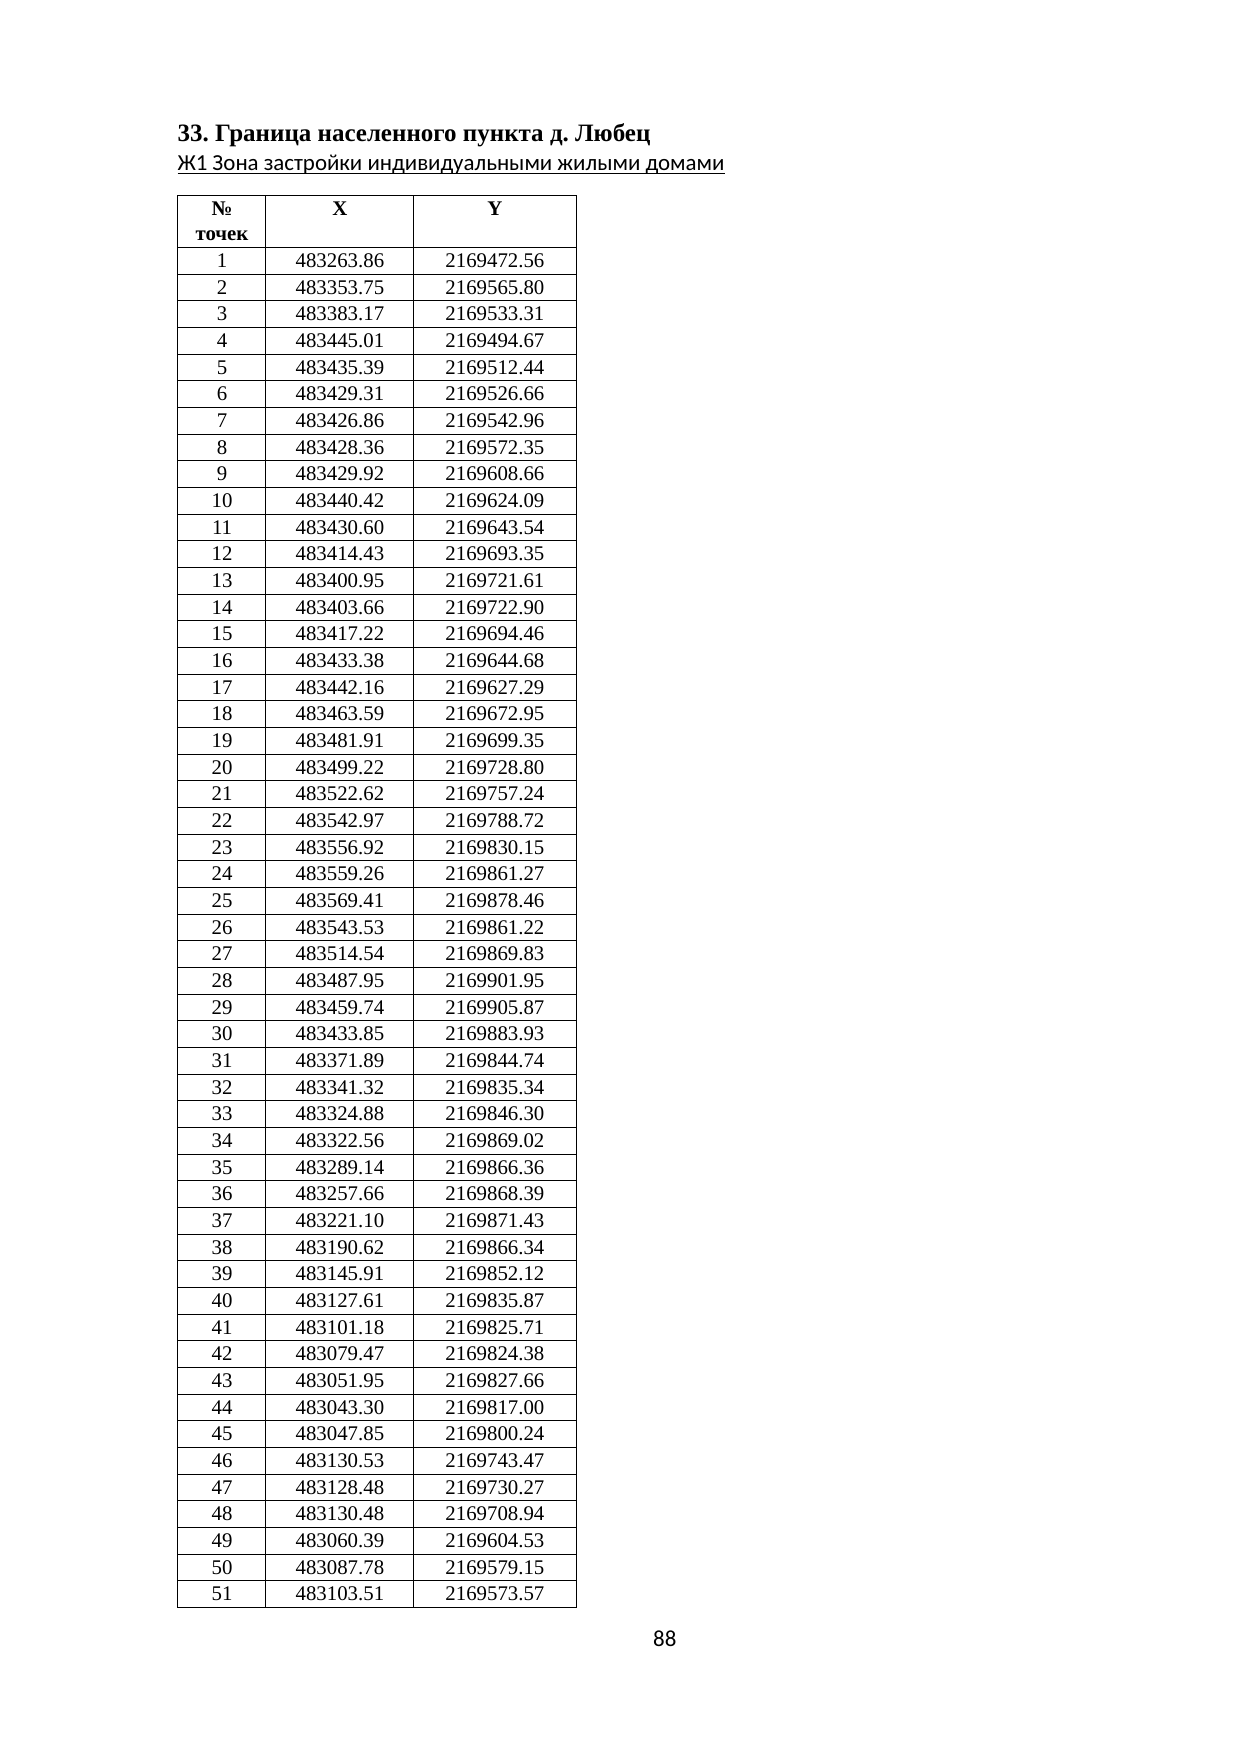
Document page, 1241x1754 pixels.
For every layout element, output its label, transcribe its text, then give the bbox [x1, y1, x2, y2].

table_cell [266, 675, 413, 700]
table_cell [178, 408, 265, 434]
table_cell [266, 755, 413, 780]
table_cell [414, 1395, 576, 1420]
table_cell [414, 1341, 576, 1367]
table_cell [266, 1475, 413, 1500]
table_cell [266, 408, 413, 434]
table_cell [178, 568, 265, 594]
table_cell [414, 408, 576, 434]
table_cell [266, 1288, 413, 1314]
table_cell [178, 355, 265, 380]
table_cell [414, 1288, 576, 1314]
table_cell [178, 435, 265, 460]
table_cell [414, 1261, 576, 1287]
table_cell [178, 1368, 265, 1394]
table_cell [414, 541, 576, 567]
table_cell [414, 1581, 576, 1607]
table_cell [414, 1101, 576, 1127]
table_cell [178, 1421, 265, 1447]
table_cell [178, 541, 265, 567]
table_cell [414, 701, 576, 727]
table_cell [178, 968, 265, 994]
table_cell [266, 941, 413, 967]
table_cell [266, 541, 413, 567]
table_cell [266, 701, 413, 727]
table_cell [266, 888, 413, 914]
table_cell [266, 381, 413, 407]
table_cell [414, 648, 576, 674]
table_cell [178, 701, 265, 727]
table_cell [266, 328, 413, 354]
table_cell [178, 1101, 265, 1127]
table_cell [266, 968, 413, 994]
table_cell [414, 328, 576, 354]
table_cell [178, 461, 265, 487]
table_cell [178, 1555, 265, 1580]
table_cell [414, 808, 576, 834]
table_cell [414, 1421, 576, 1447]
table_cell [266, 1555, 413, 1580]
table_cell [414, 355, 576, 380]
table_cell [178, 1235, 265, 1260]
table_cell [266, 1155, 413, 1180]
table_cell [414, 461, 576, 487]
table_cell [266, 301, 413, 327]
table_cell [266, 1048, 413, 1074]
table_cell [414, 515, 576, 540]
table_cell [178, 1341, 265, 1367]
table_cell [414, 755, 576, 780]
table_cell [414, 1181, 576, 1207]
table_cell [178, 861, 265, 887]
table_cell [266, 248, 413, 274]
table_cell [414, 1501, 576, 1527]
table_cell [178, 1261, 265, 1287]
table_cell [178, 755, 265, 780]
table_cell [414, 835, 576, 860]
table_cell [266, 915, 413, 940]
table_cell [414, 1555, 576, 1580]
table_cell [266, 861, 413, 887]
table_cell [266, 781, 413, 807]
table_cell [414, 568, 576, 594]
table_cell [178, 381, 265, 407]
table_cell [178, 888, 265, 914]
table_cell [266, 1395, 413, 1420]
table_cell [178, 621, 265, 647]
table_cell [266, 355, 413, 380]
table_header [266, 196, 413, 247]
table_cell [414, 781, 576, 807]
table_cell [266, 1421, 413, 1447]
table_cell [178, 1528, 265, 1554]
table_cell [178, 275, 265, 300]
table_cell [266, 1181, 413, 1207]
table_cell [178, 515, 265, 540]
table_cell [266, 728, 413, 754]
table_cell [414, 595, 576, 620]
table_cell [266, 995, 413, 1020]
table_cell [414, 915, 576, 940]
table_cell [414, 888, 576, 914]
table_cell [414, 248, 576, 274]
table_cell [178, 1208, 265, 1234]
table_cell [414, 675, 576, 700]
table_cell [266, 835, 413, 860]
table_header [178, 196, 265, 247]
subtitle Граница населенного пункта д. Любец [177, 118, 1152, 147]
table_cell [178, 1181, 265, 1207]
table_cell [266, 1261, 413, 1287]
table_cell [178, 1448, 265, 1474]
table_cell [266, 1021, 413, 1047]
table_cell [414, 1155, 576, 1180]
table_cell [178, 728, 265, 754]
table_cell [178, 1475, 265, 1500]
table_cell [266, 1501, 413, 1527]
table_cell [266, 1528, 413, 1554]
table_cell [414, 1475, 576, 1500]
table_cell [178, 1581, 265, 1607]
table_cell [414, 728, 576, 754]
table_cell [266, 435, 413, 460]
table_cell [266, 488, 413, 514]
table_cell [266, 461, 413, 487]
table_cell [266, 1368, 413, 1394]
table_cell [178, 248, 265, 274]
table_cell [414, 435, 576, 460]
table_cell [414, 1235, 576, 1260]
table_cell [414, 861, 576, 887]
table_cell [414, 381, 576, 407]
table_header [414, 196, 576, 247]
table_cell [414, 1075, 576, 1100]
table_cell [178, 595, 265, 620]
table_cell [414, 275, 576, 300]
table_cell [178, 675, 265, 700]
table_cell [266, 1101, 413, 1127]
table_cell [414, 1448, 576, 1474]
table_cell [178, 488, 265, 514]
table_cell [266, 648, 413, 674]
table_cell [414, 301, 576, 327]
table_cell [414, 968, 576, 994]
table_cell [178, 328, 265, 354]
text Ж1 Зона застройки индивидуальными жилыми домами [177, 148, 1152, 177]
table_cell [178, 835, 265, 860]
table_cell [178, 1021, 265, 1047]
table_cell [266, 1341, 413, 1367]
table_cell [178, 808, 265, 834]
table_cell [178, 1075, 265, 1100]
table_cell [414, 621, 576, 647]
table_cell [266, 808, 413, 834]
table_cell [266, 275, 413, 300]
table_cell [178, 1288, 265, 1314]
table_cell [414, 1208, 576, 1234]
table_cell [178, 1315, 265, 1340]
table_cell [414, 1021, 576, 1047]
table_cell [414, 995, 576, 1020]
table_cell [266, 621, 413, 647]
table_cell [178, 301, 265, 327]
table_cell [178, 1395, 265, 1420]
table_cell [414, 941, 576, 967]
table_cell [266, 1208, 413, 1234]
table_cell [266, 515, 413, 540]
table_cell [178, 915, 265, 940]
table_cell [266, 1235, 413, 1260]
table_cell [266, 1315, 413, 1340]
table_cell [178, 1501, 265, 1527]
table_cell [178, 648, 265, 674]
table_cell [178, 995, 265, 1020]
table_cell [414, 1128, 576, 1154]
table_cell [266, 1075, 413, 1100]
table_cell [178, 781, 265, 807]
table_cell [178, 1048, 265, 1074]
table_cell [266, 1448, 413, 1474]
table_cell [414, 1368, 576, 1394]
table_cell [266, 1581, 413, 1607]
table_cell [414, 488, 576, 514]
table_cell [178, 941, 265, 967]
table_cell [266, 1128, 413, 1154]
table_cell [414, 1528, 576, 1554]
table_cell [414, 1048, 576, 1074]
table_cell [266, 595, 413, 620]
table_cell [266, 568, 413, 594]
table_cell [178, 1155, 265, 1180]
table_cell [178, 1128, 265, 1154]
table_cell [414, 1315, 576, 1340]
